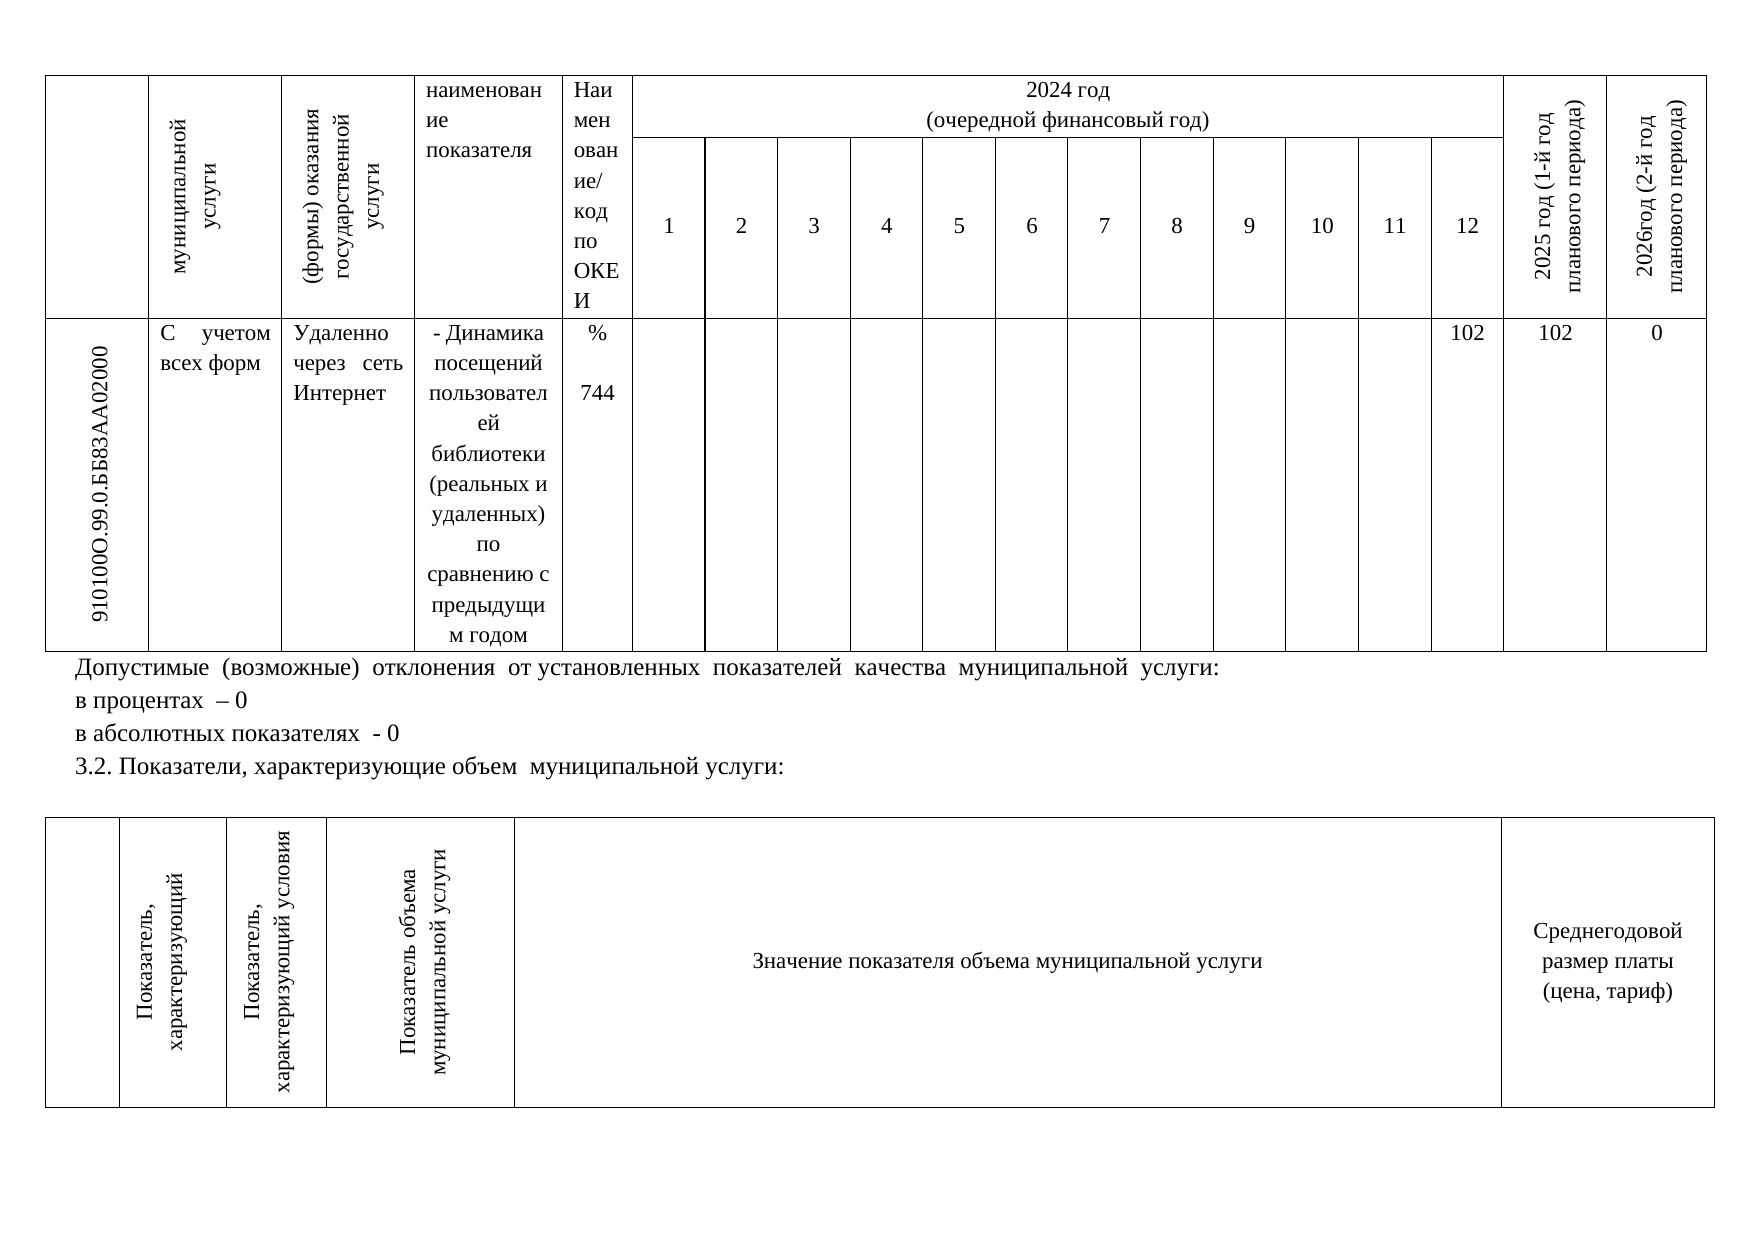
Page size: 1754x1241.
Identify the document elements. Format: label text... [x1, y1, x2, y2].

table_cell 2025 год (1-й год планового периода) [1504, 76, 1606, 318]
table_cell наименование показателя [415, 76, 562, 318]
table_cell 910100О.99.0.ББ83АА02000 [46, 319, 148, 651]
table_cell 8 [1141, 138, 1213, 318]
table_cell 2026год (2-й год планового периода) [1607, 76, 1706, 318]
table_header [227, 818, 326, 1107]
table_cell 6 [996, 138, 1067, 318]
table_cell 1 [633, 138, 704, 318]
text в абсолютных показателях - 0 [75, 718, 1679, 747]
table_cell 7 [1068, 138, 1140, 318]
table_cell [1286, 319, 1358, 651]
table_cell [851, 319, 922, 651]
table_cell % 744 [563, 319, 632, 651]
table_cell [706, 319, 777, 651]
table_cell [996, 319, 1067, 651]
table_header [282, 76, 414, 318]
text в процентах – 0 [75, 685, 1679, 714]
table_cell - Динамика посещений пользователей библиотеки (реальных и удаленных) по сравнению с предыдущим годом [415, 319, 562, 651]
table_cell 12 [1432, 138, 1503, 318]
table_cell [1214, 319, 1285, 651]
table_cell С учетом всех форм [149, 319, 281, 651]
table_cell 2 [706, 138, 777, 318]
table_cell 102 [1432, 319, 1503, 651]
table_cell [778, 319, 850, 651]
table_header Среднегодовой размер платы (цена, тариф) [1502, 818, 1714, 1107]
table_cell [1141, 319, 1213, 651]
table_cell 102 [1504, 319, 1606, 651]
table_cell 2024 год (очередной финансовый год) [633, 76, 1503, 137]
table_header Показатель объема муниципальной услуги [327, 818, 514, 1107]
table_cell 3 [778, 138, 850, 318]
table_cell [633, 319, 704, 651]
table_cell 9 [1214, 138, 1285, 318]
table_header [120, 818, 226, 1107]
table_header Значение показателя объема муниципальной услуги [515, 818, 1501, 1107]
table_cell 4 [851, 138, 922, 318]
table_cell 11 [1359, 138, 1431, 318]
text Допустимые (возможные) отклонения от установленных показателей качества муниципальной услуги: [75, 652, 1679, 681]
text 3.2. Показатели, характеризующие объем муниципальной услуги: [75, 751, 1679, 780]
table_cell 5 [923, 138, 995, 318]
table_cell Наименование/код по ОКЕИ [563, 76, 632, 318]
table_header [46, 818, 119, 1107]
table_cell 0 [1607, 319, 1706, 651]
table_cell 10 [1286, 138, 1358, 318]
table_cell Удаленно через сеть Интернет [282, 319, 414, 651]
table_cell [1359, 319, 1431, 651]
table_cell [1068, 319, 1140, 651]
table_cell [923, 319, 995, 651]
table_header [46, 76, 148, 318]
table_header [149, 76, 281, 318]
